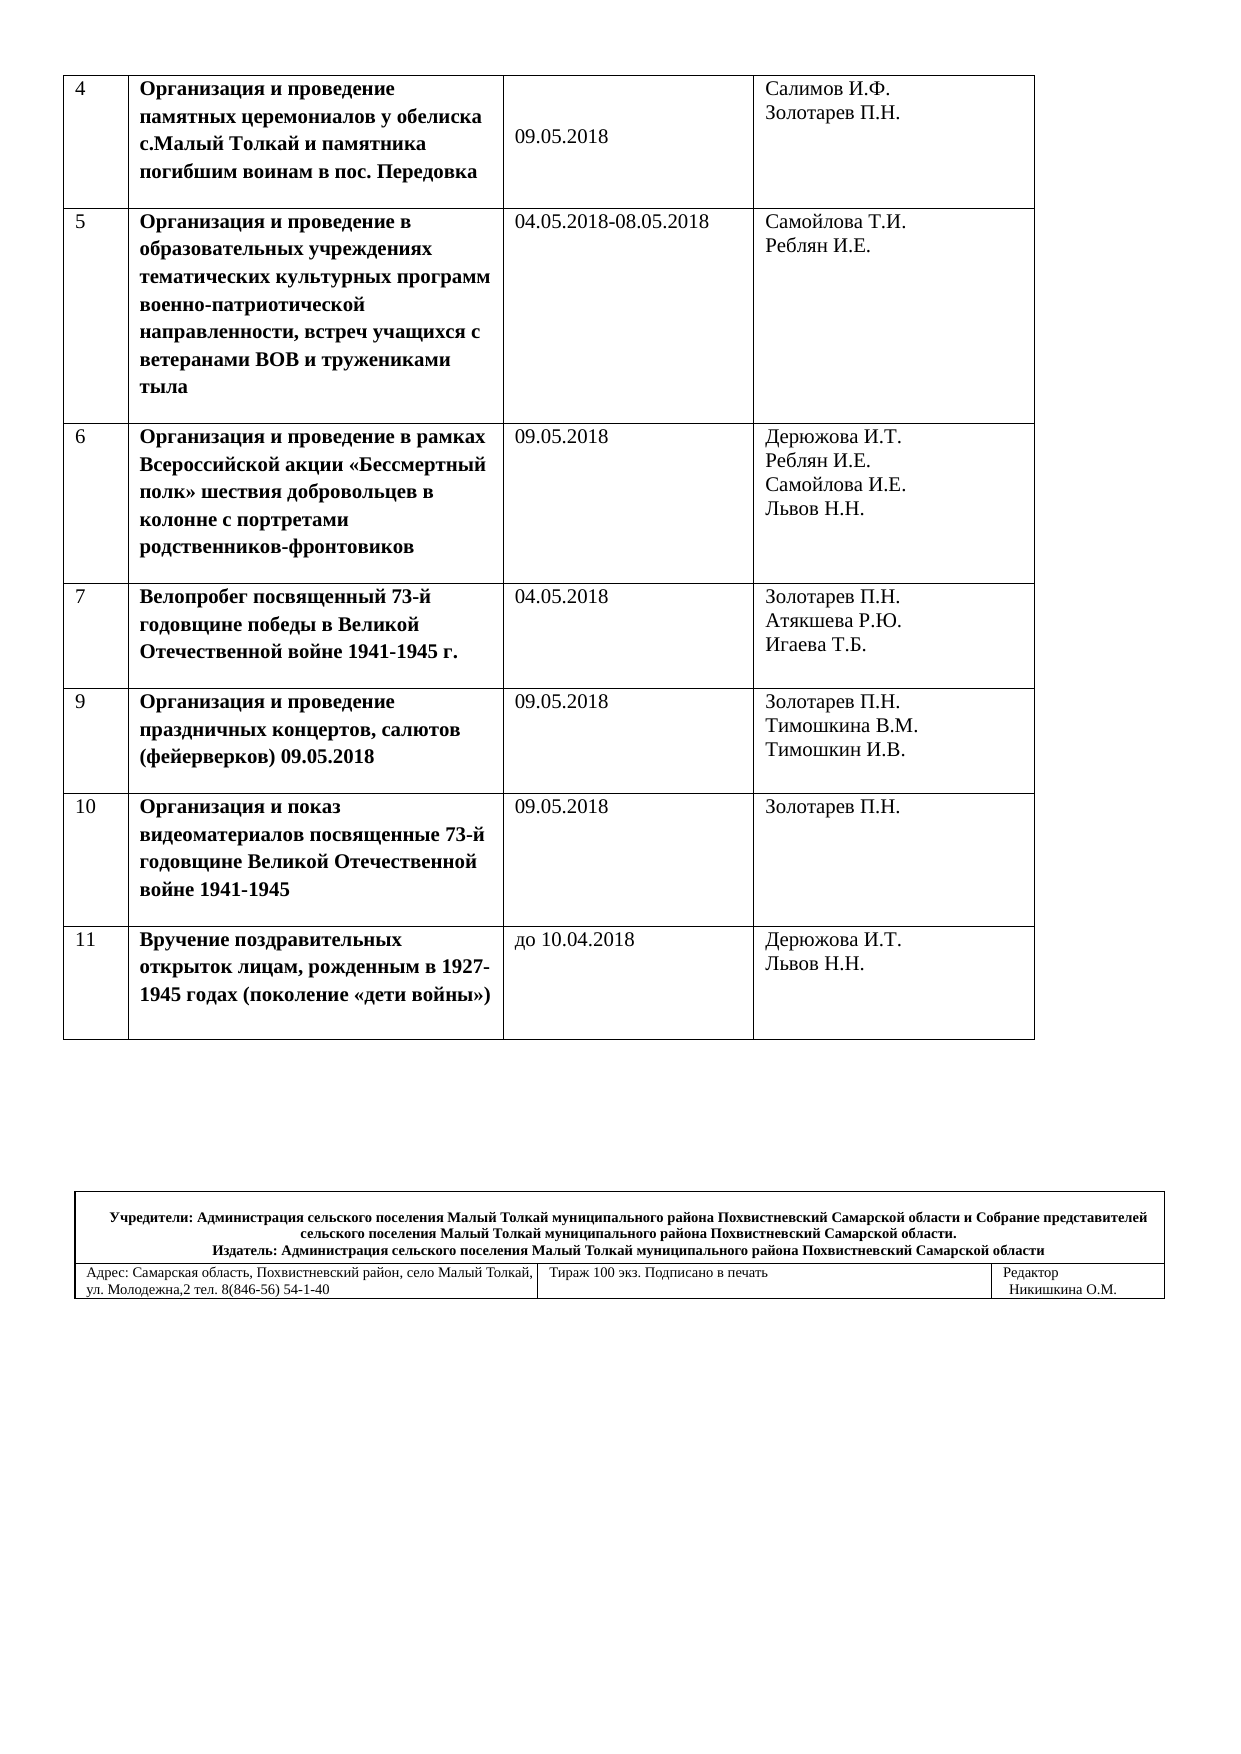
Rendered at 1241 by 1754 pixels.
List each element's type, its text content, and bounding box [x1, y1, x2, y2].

table_cell 09.05.2018 [504, 689, 753, 793]
table_cell 9 [64, 689, 128, 793]
table_cell 09.05.2018 [504, 424, 753, 583]
table_cell Организация и проведение в рамках Всероссийской акции «Бессмертный полк» шествия добровольцев в колонне с портретами родственников-фронтовиков [129, 424, 503, 583]
table_cell до 10.04.2018 [504, 927, 753, 1039]
table_cell 04.05.2018-08.05.2018 [504, 209, 753, 423]
table_cell 04.05.2018 [504, 584, 753, 688]
table_cell 6 [64, 424, 128, 583]
table_cell 7 [64, 584, 128, 688]
table_cell Самойлова Т.И. Реблян И.Е. [754, 209, 1034, 423]
table_cell Золотарев П.Н. Тимошкина В.М. Тимошкин И.В. [754, 689, 1034, 793]
table_header Учредители: Администрация сельского поселения Малый Толкай муниципального района Похвистневский Самарской области и Собрание представителей сельского поселения Малый Толкай муниципального района Похвистневский Самарской области. Издатель: Администрация сельского поселения Малый Толкай муниципального района Похвистневский Самарской области [76, 1192, 1164, 1263]
table_cell Салимов И.Ф. Золотарев П.Н. [754, 76, 1034, 208]
table_cell Дерюжова И.Т. Реблян И.Е. Самойлова И.Е. Львов Н.Н. [754, 424, 1034, 583]
table_cell 09.05.2018 [504, 76, 753, 208]
table_cell Дерюжова И.Т. Львов Н.Н. [754, 927, 1034, 1039]
table_cell Золотарев П.Н. Атякшева Р.Ю. Игаева Т.Б. [754, 584, 1034, 688]
table_cell Редактор Никишкина О.М. [992, 1264, 1164, 1298]
table_cell 09.05.2018 [504, 794, 753, 926]
table_cell Организация и проведение праздничных концертов, салютов (фейерверков) 09.05.2018 [129, 689, 503, 793]
table_cell Велопробег посвященный 73-й годовщине победы в Великой Отечественной войне 1941-1945 г. [129, 584, 503, 688]
table_cell 4 [64, 76, 128, 208]
table_cell Тираж 100 экз. Подписано в печать [538, 1264, 991, 1298]
table_cell 11 [64, 927, 128, 1039]
table_cell Организация и проведение в образовательных учреждениях тематических культурных программ военно-патриотической направленности, встреч учащихся с ветеранами ВОВ и тружениками тыла [129, 209, 503, 423]
table_cell Организация и проведение памятных церемониалов у обелиска с.Малый Толкай и памятника погибшим воинам в пос. Передовка [129, 76, 503, 208]
table_cell 10 [64, 794, 128, 926]
table_cell Организация и показ видеоматериалов посвященные 73-й годовщине Великой Отечественной войне 1941-1945 [129, 794, 503, 926]
table_cell Вручение поздравительных открыток лицам, рожденным в 1927-1945 годах (поколение «дети войны») [129, 927, 503, 1039]
table_cell Адрес: Самарская область, Похвистневский район, село Малый Толкай, ул. Молодежна,2 тел. 8(846-56) 54-1-40 [76, 1264, 537, 1298]
table_cell 5 [64, 209, 128, 423]
table_cell Золотарев П.Н. [754, 794, 1034, 926]
